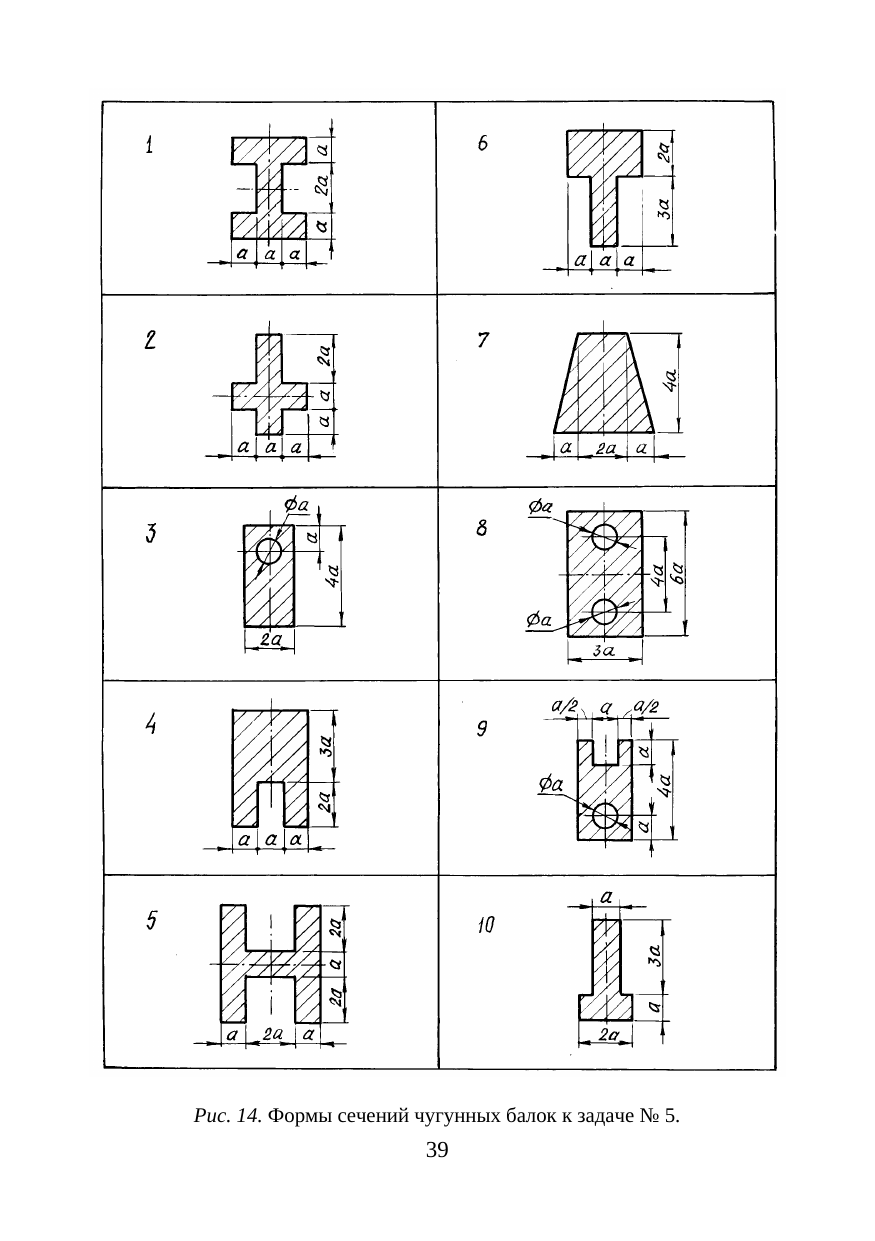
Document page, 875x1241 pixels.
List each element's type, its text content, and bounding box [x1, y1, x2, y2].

text Рис. 14. Формы сечений чугунных балок к задаче № 5. [89, 1103, 785, 1127]
picture [88, 88, 786, 1077]
